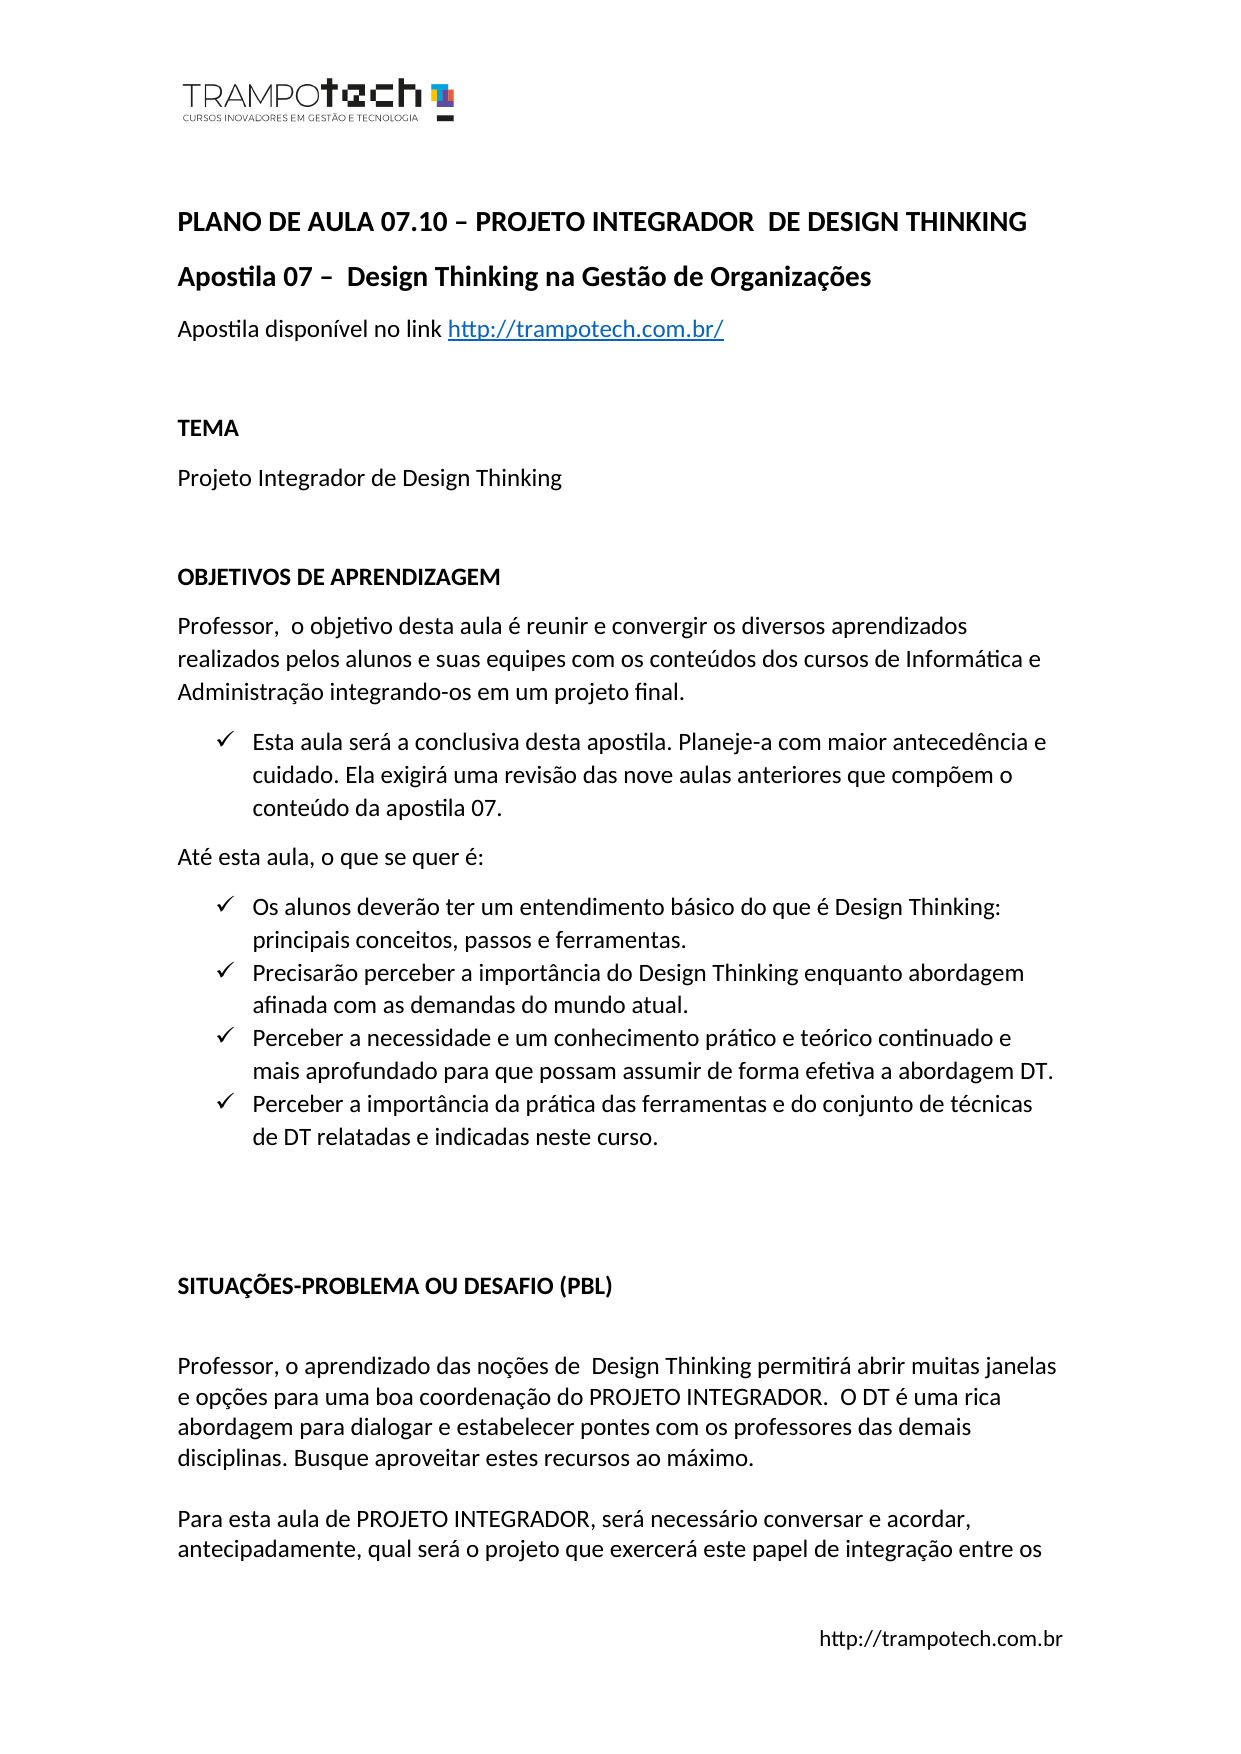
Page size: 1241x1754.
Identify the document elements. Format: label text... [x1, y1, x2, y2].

text Projeto Integrador de Design Thinking [177, 462, 1063, 492]
picture [177, 73, 460, 128]
list Perceber a necessidade e um conhecimento prático e teórico continuado e mais aprofundado para que possam assumir de forma efetiva a abordagem DT. [215, 1022, 1063, 1086]
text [177, 1503, 1063, 1564]
text TEMA [177, 412, 1063, 443]
text Apostila 07 – Design Thinking na Gestão de Organizações [177, 258, 1063, 293]
text Apostila disponível no link http://trampotech.com.br/ [177, 313, 1063, 343]
list Os alunos deverão ter um entendimento básico do que é Design Thinking: principais conceitos, passos e ferramentas. [215, 891, 1063, 954]
text PLANO DE AULA 07.10 – PROJETO INTEGRADOR DE DESIGN THINKING [177, 203, 1063, 238]
list Perceber a importância da prática das ferramentas e do conjunto de técnicas de DT relatadas e indicadas neste curso. [215, 1088, 1063, 1152]
list Precisarão perceber a importância do Design Thinking enquanto abordagem afinada com as demandas do mundo atual. [215, 957, 1063, 1020]
text SITUAÇÕES-PROBLEMA OU DESAFIO (PBL) [177, 1270, 1063, 1301]
text Até esta aula, o que se quer é: [177, 841, 1063, 872]
list Esta aula será a conclusiva desta apostila. Planeje-a com maior antecedência e cuidado. Ela exigirá uma revisão das nove aulas anteriores que compõem o conteúdo da apostila 07. [215, 726, 1063, 822]
text Professor, o aprendizado das noções de Design Thinking permitirá abrir muitas janelas e opções para uma boa coordenação do PROJETO INTEGRADOR. O DT é uma rica abordagem para dialogar e estabelecer pontes com os professores das demais disciplinas. Busque aproveitar estes recursos ao máximo. [177, 1350, 1063, 1472]
text OBJETIVOS DE APRENDIZAGEM [177, 561, 1063, 591]
text Professor, o objetivo desta aula é reunir e convergir os diversos aprendizados realizados pelos alunos e suas equipes com os conteúdos dos cursos de Informática e Administração integrando-os em um projeto final. [177, 610, 1063, 707]
